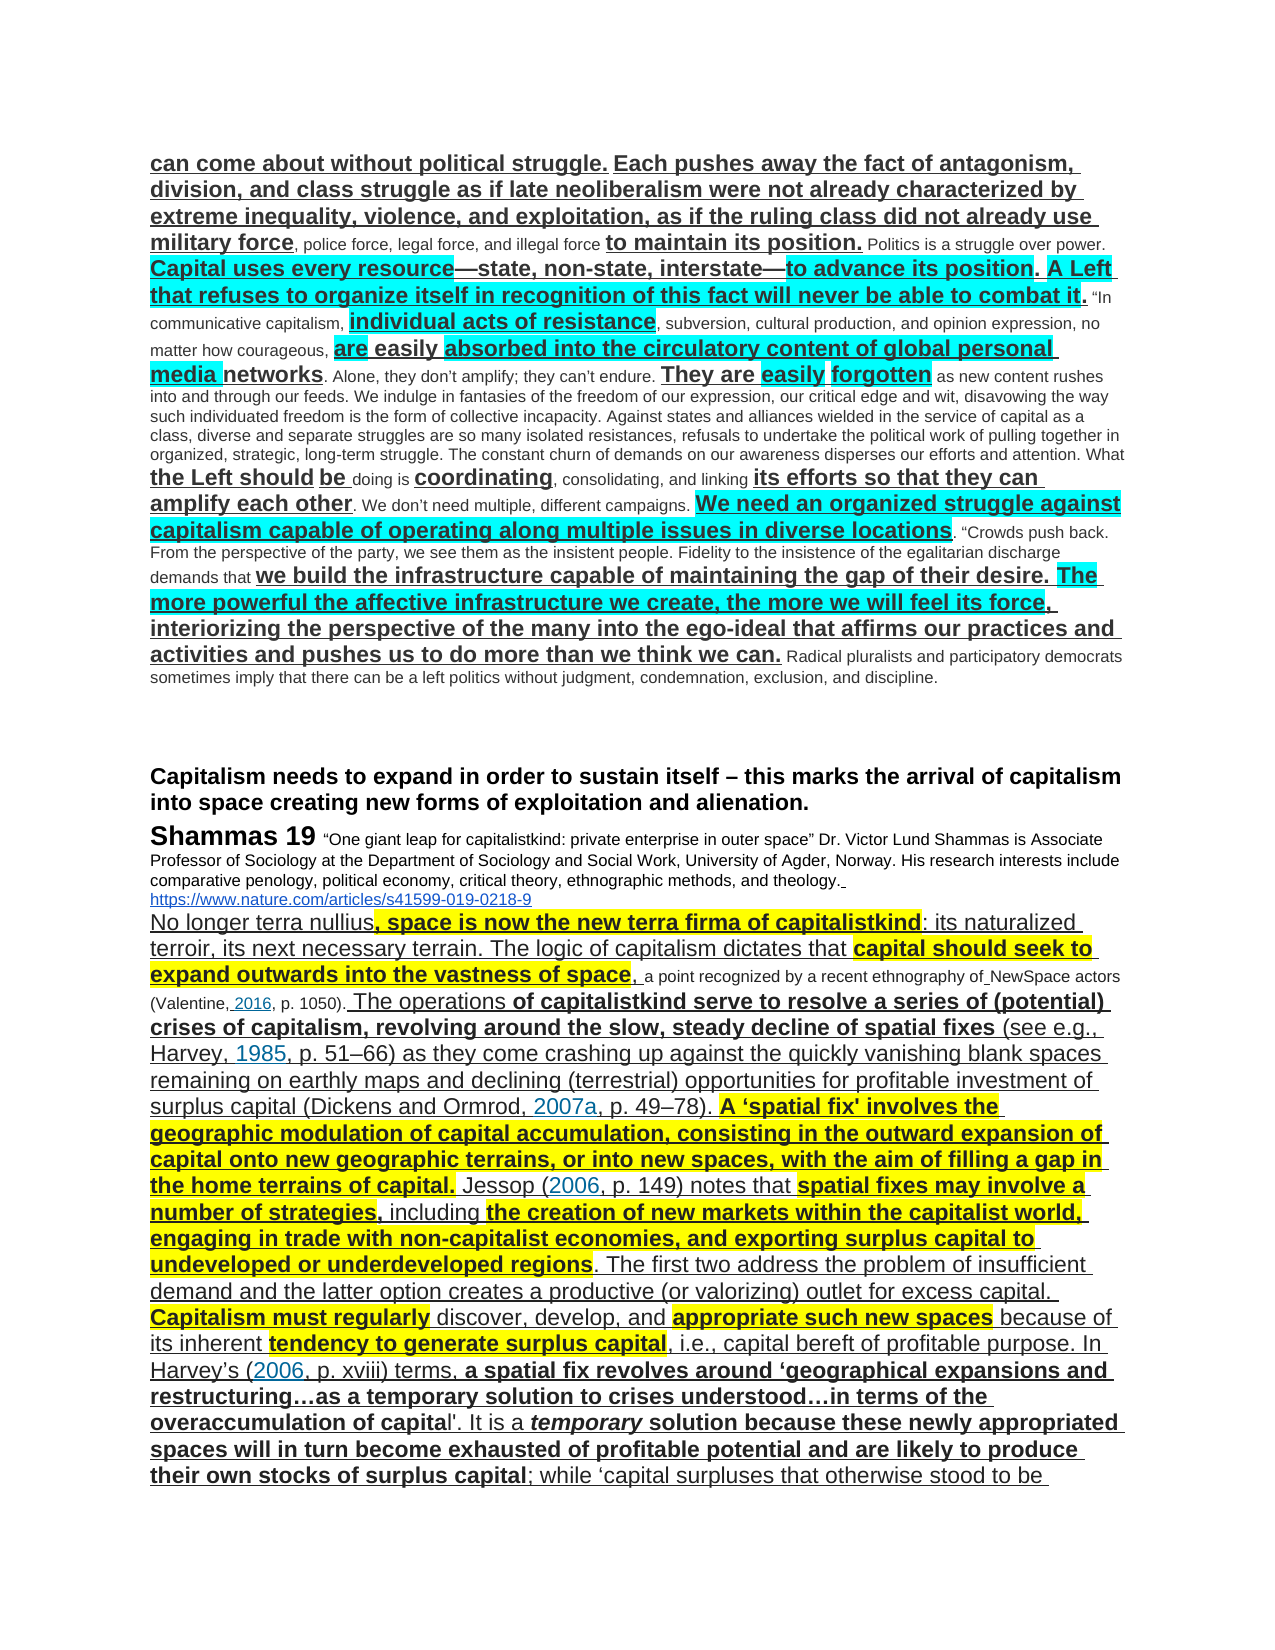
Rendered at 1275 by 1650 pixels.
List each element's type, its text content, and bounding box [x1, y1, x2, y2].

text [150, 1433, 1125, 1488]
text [150, 150, 1125, 687]
text Capitalism needs to expand in order to sustain itself – this marks the arrival of capitalism into space creating new forms of exploitation and alienation. [150, 763, 1125, 816]
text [150, 909, 1125, 1432]
text Shammas 19 “One giant leap for capitalistkind: private enterprise in outer space” Dr. Victor Lund Shammas is Associate Professor of Sociology at the Department of Sociology and Social Work, University of Agder, Norway. His research interests include comparative penology, political economy, critical theory, ethnographic methods, and theology. https://www.nature.com/articles/s41599-019-0218-9 [150, 820, 1125, 909]
